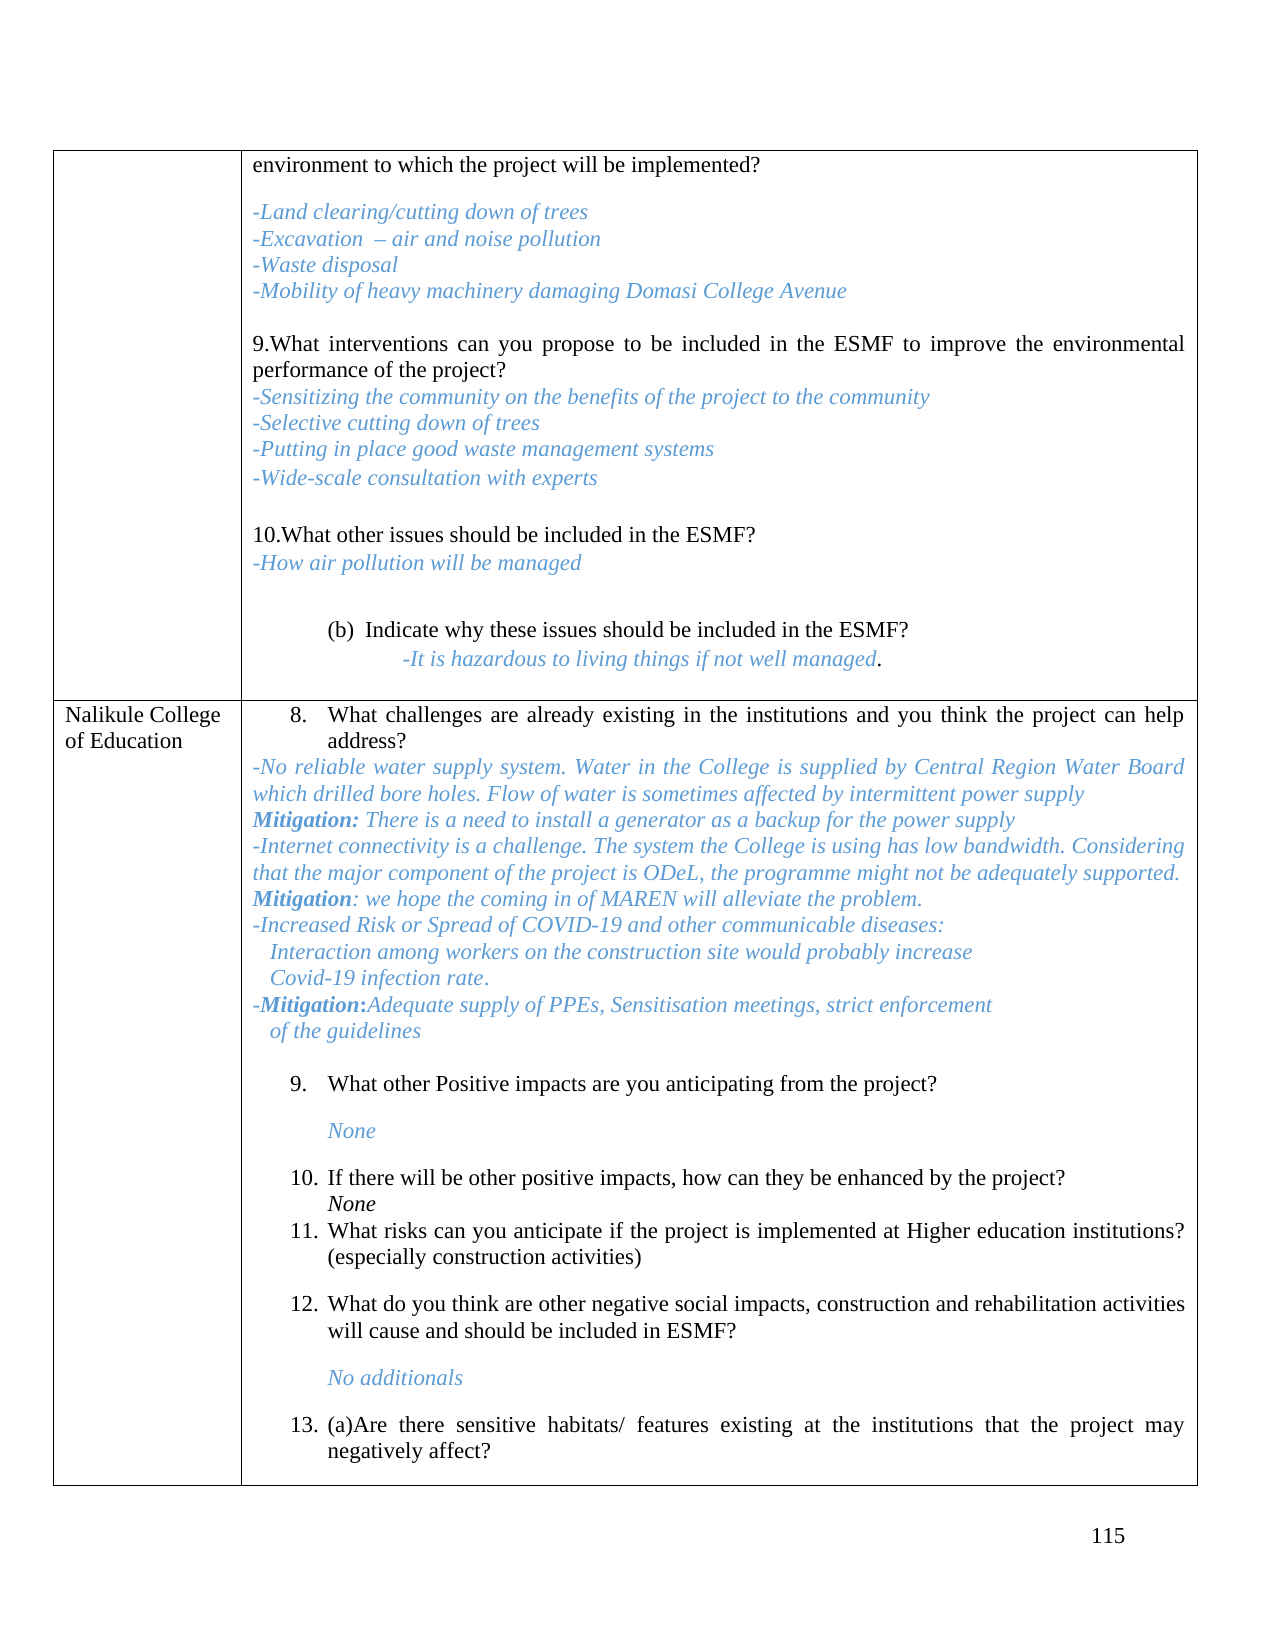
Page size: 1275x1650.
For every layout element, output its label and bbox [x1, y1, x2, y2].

table_cell [54, 701, 241, 1484]
table_cell [54, 151, 241, 700]
table_cell [242, 151, 1197, 700]
table_cell [242, 701, 1197, 1484]
